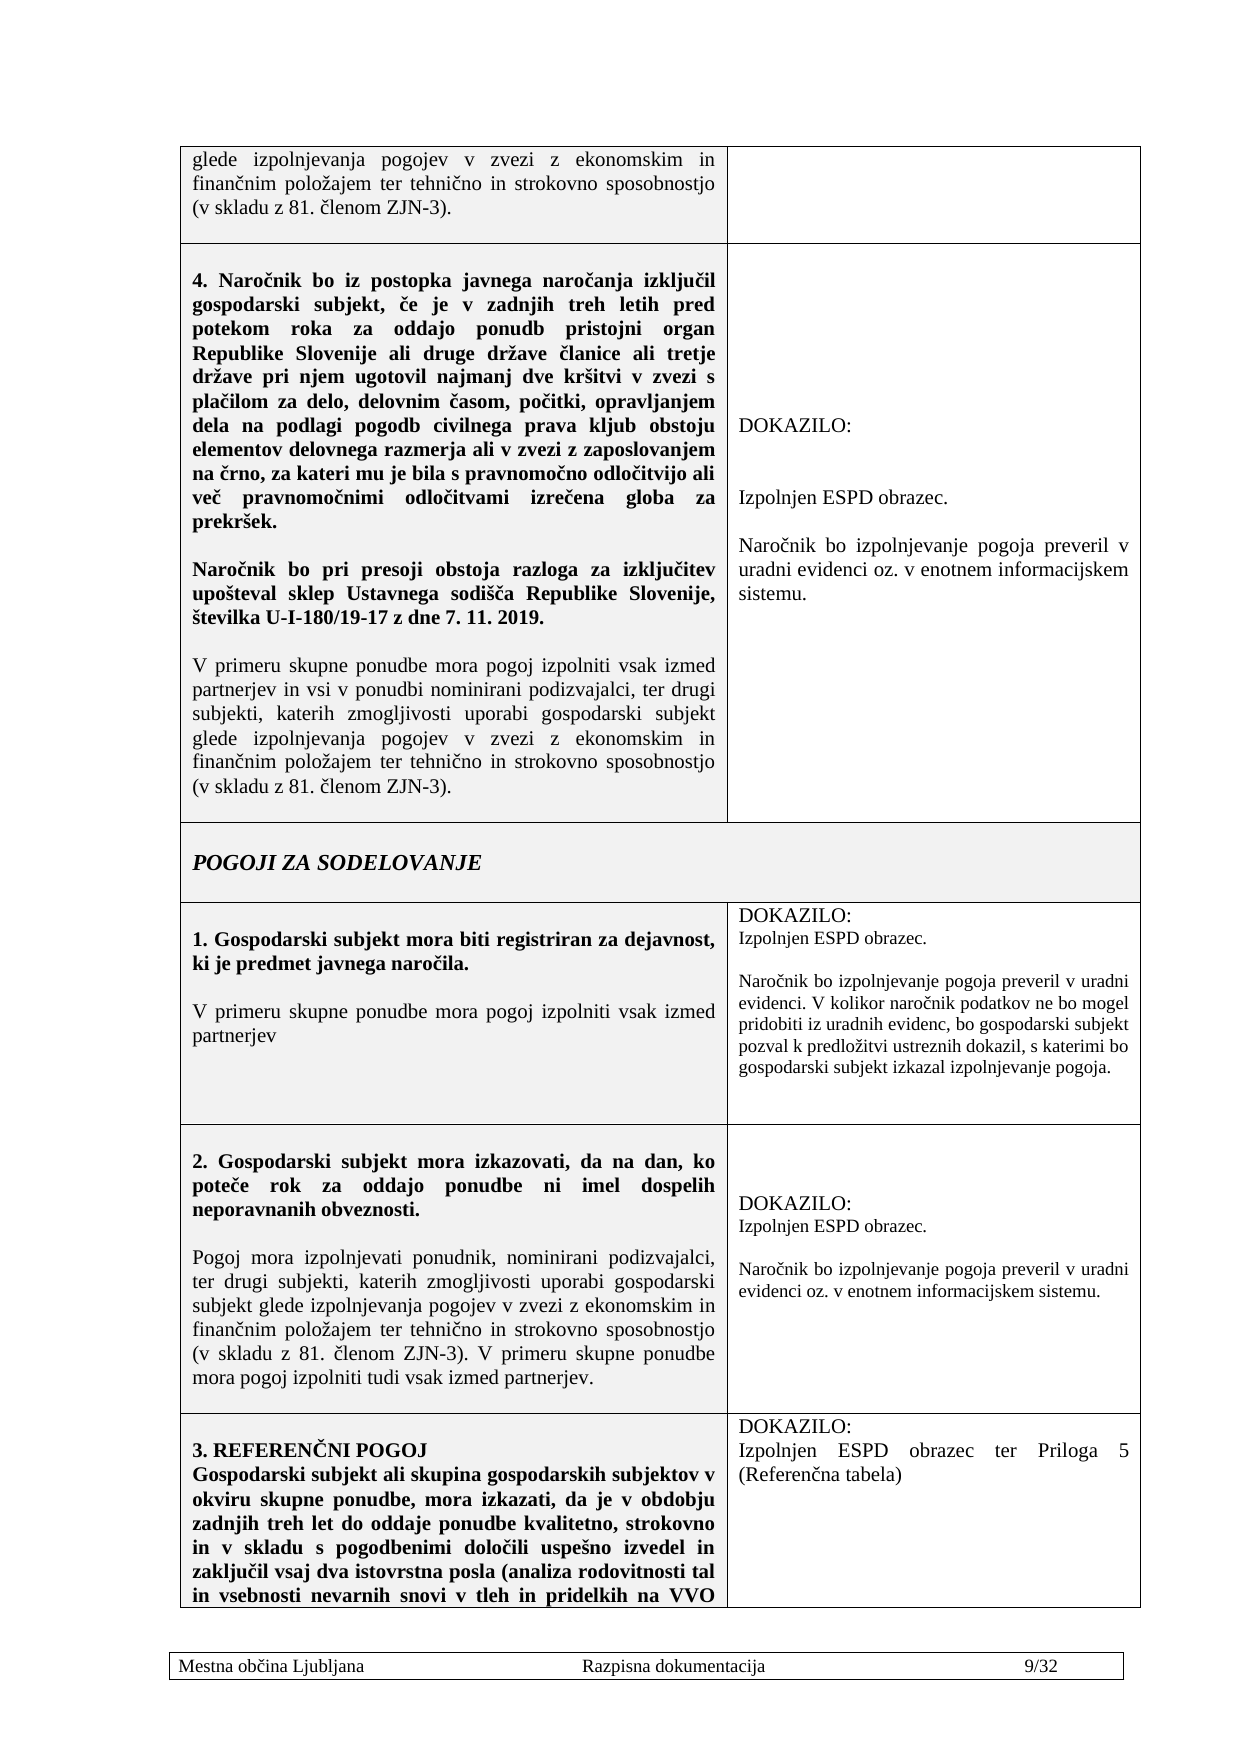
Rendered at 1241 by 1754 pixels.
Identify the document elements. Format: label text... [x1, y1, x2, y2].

table_cell 1. Gospodarski subjekt mora biti registriran za dejavnost, ki je predmet javnega naročila. V primeru skupne ponudbe mora pogoj izpolniti vsak izmed partnerjev [181, 903, 727, 1123]
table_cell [181, 147, 727, 243]
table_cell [728, 147, 1140, 243]
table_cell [181, 1414, 727, 1607]
table_cell 4. Naročnik bo iz postopka javnega naročanja izključil gospodarski subjekt, če je v zadnjih treh letih pred potekom roka za oddajo ponudb pristojni organ Republike Slovenije ali druge države članice ali tretje države pri njem ugotovil najmanj dve kršitvi v zvezi s plačilom za delo, delovnim časom, počitki, opravljanjem dela na podlagi pogodb civilnega prava kljub obstoju elementov delovnega razmerja ali v zvezi z zaposlovanjem na črno, za kateri mu je bila s pravnomočno odločitvijo ali več pravnomočnimi odločitvami izrečena globa za prekršek. Naročnik bo pri presoji obstoja razloga za izključitev upošteval sklep Ustavnega sodišča Republike Slovenije, številka U-I-180/19-17 z dne 7. 11. 2019. V primeru skupne ponudbe mora pogoj izpolniti vsak izmed partnerjev in vsi v ponudbi nominirani podizvajalci, ter drugi subjekti, katerih zmogljivosti uporabi gospodarski subjekt glede izpolnjevanja pogojev v zvezi z ekonomskim in finančnim položajem ter tehnično in strokovno sposobnostjo (v skladu z 81. členom ZJN-3). [181, 244, 727, 822]
table_cell POGOJI ZA SODELOVANJE [181, 823, 1140, 902]
table_cell DOKAZILO: Izpolnjen ESPD obrazec. Naročnik bo izpolnjevanje pogoja preveril v uradni evidenci oz. v enotnem informacijskem sistemu. [728, 244, 1140, 822]
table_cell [728, 1414, 1140, 1607]
table_cell DOKAZILO: Izpolnjen ESPD obrazec. Naročnik bo izpolnjevanje pogoja preveril v uradni evidenci. V kolikor naročnik podatkov ne bo mogel pridobiti iz uradnih evidenc, bo gospodarski subjekt pozval k predložitvi ustreznih dokazil, s katerimi bo gospodarski subjekt izkazal izpolnjevanje pogoja. [728, 903, 1140, 1123]
table_cell DOKAZILO: Izpolnjen ESPD obrazec. Naročnik bo izpolnjevanje pogoja preveril v uradni evidenci oz. v enotnem informacijskem sistemu. [728, 1125, 1140, 1413]
table_cell 2. Gospodarski subjekt mora izkazovati, da na dan, ko poteče rok za oddajo ponudbe ni imel dospelih neporavnanih obveznosti. Pogoj mora izpolnjevati ponudnik, nominirani podizvajalci, ter drugi subjekti, katerih zmogljivosti uporabi gospodarski subjekt glede izpolnjevanja pogojev v zvezi z ekonomskim in finančnim položajem ter tehnično in strokovno sposobnostjo (v skladu z 81. členom ZJN-3). V primeru skupne ponudbe mora pogoj izpolniti tudi vsak izmed partnerjev. [181, 1125, 727, 1413]
